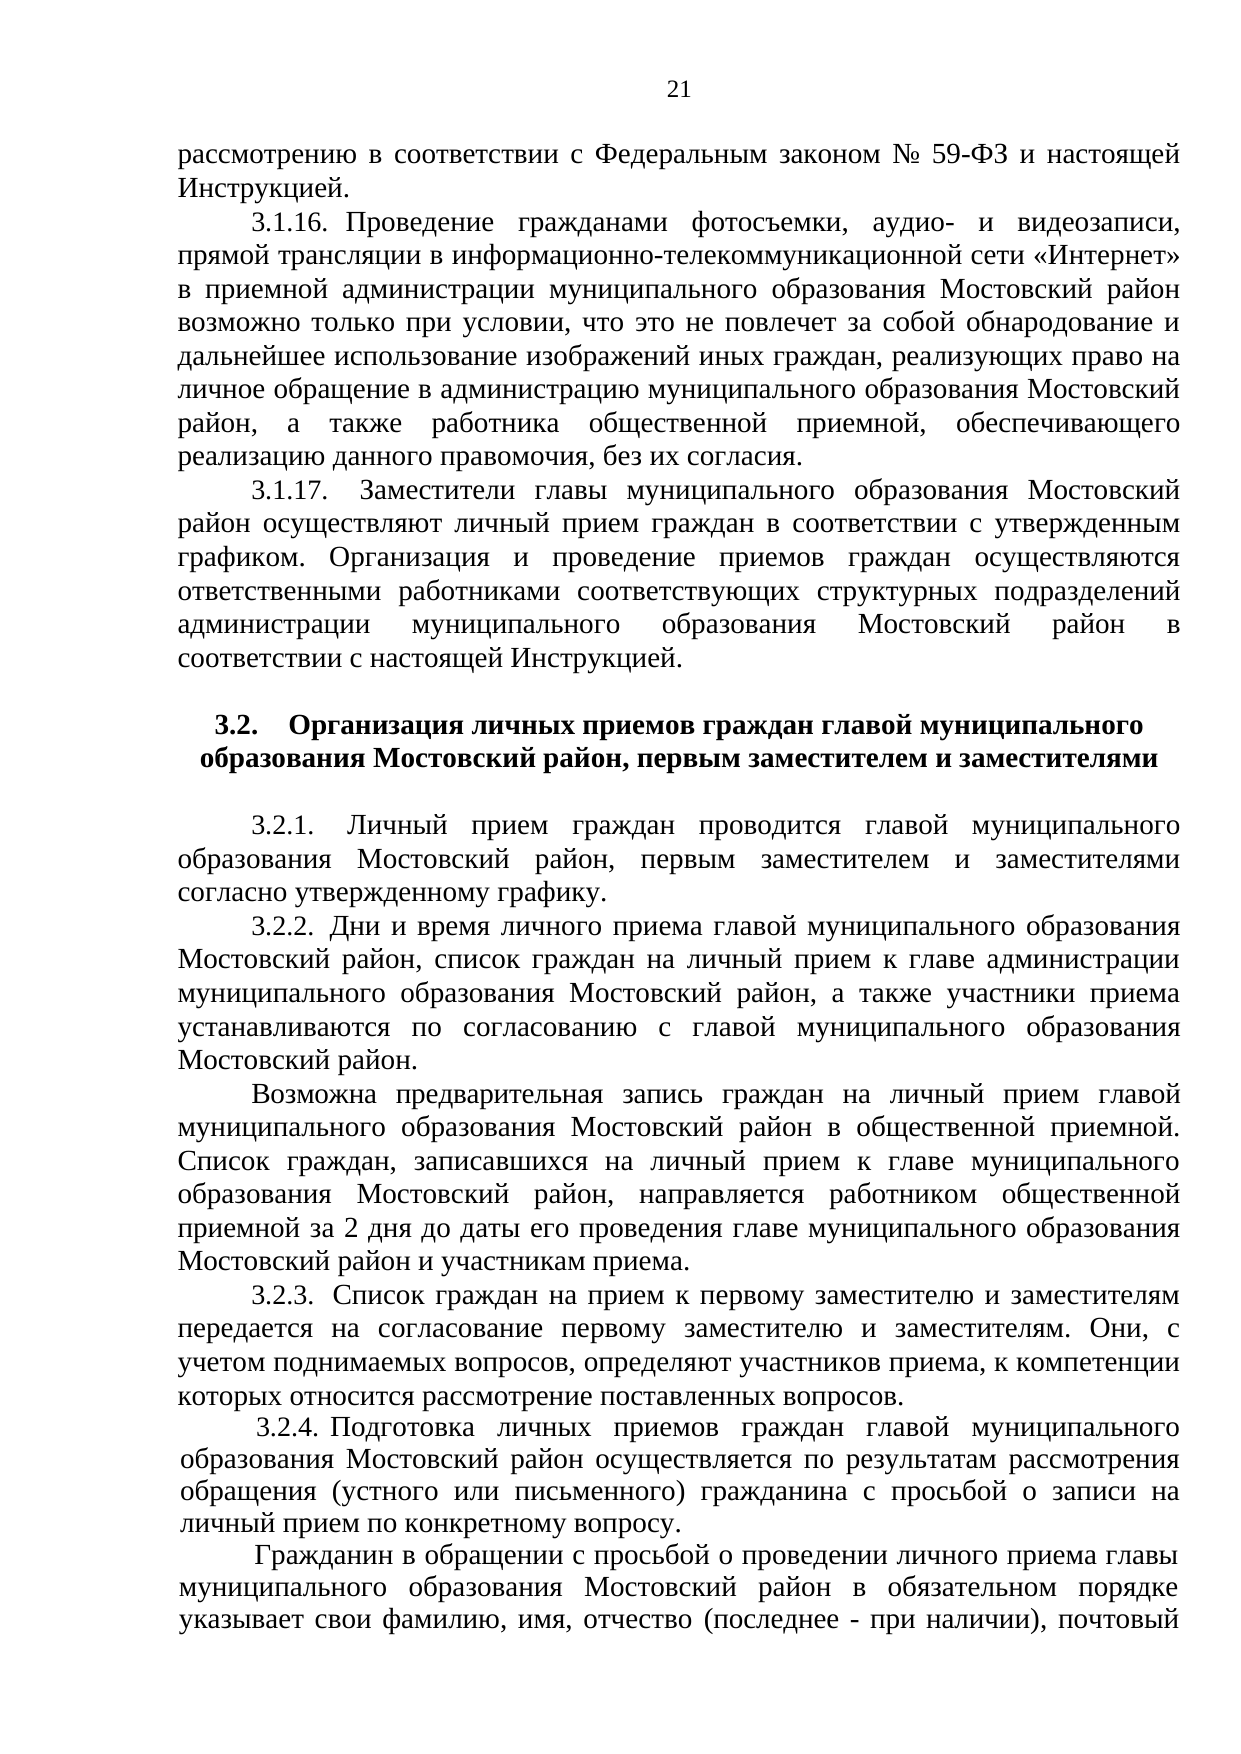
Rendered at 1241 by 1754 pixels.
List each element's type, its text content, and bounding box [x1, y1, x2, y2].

list Подготовка личных приемов граждан главой муниципального образования Мостовский район осуществляется по результатам рассмотрения обращения (устного или письменного) гражданина с просьбой о записи на личный прием по конкретному вопросу. [180, 1411, 1181, 1539]
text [179, 1539, 1179, 1635]
list Проведение гражданами фотосъемки, аудио- и видеозаписи, прямой трансляции в информационно-телекоммуникационной сети «Интернет» в приемной администрации муниципального образования Мостовский район возможно только при условии, что это не повлечет за собой обнародование и дальнейшее использование изображений иных граждан, реализующих право на личное обращение в администрацию муниципального образования Мостовский район, а также работника общественной приемной, обеспечивающего реализацию данного правомочия, без их согласия. [177, 204, 1181, 472]
list Дни и время личного приема главой муниципального образования Мостовский район, список граждан на личный прием к главе администрации муниципального образования Мостовский район, а также участники приема устанавливаются по согласованию с главой муниципального образования Мостовский район. [177, 908, 1181, 1076]
list Организация личных приемов граждан главой муниципального образования Мостовский район, первым заместителем и заместителями [177, 707, 1181, 774]
list Список граждан на прием к первому заместителю и заместителям передается на согласование первому заместителю и заместителям. Они, с учетом поднимаемых вопросов, определяют участников приема, к компетенции которых относится рассмотрение поставленных вопросов. [177, 1277, 1181, 1411]
list Личный прием граждан проводится главой муниципального образования Мостовский район, первым заместителем и заместителями согласно утвержденному графику. [177, 807, 1181, 908]
text Возможна предварительная запись граждан на личный прием главой муниципального образования Мостовский район в общественной приемной. Список граждан, записавшихся на личный прием к главе муниципального образования Мостовский район, направляется работником общественной приемной за 2 дня до даты его проведения главе муниципального образования Мостовский район и участникам приема. [177, 1076, 1181, 1277]
list Заместители главы муниципального образования Мостовский район осуществляют личный прием граждан в соответствии с утвержденным графиком. Организация и проведение приемов граждан осуществляются ответственными работниками соответствующих структурных подразделений администрации муниципального образования Мостовский район в соответствии с настоящей Инструкцией. [177, 472, 1181, 673]
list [177, 137, 1181, 204]
